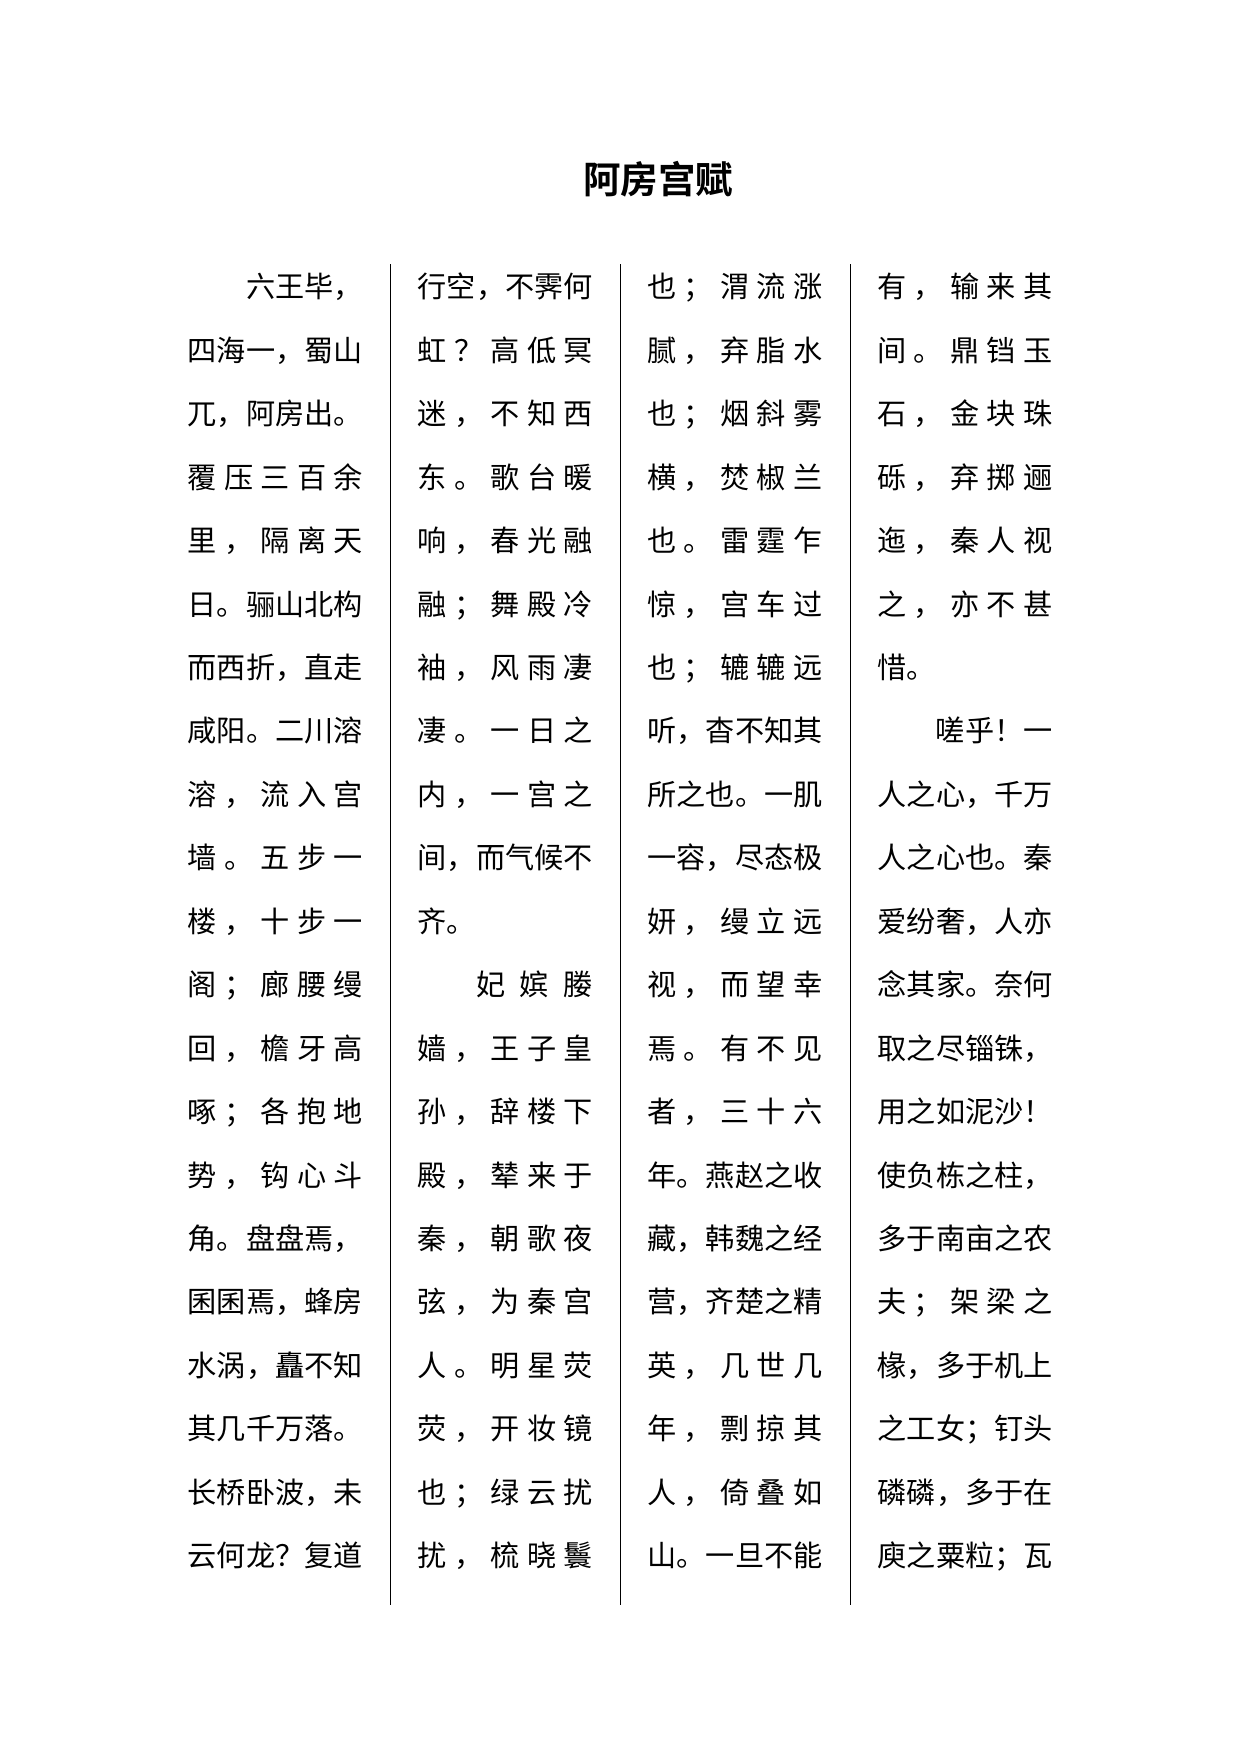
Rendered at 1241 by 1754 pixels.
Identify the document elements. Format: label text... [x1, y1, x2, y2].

text 妃嫔媵嫱，王子皇孙，辞楼下殿，辇来于秦，朝歌夜弦，为秦宫人。明星荧荧，开妆镜也；绿云扰扰，梳晓鬟也；渭流涨腻，弃脂水也；烟斜雾横，焚椒兰也。雷霆乍惊，宫车过也；辘辘远听，杳不知其所之也。一肌一容，尽态极妍，缦立远视，而望幸焉。有不见者，三十六年。燕赵之收藏，韩魏之经营，齐楚之精英，几世几年，剽掠其人，倚叠如山。一旦不能有，输来其间。鼎铛玉石，金块珠砾，弃掷逦迤，秦人视之，亦不甚惜。 [877, 264, 1053, 687]
text 妃嫔媵嫱，王子皇孙，辞楼下殿，辇来于秦，朝歌夜弦，为秦宫人。明星荧荧，开妆镜也；绿云扰扰，梳晓鬟也；渭流涨腻，弃脂水也；烟斜雾横，焚椒兰也。雷霆乍惊，宫车过也；辘辘远听，杳不知其所之也。一肌一容，尽态极妍，缦立远视，而望幸焉。有不见者，三十六年。燕赵之收藏，韩魏之经营，齐楚之精英，几世几年，剽掠其人，倚叠如山。一旦不能有，输来其间。鼎铛玉石，金块珠砾，弃掷逦迤，秦人视之，亦不甚惜。 [417, 962, 593, 1575]
text 六王毕，四海一，蜀山兀，阿房出。覆压三百余里，隔离天日。骊山北构而西折，直走咸阳。二川溶溶，流入宫墙。五步一楼，十步一阁；廊腰缦回，檐牙高啄；各抱地势，钩心斗角。盘盘焉，囷囷焉，蜂房水涡，矗不知其几千万落。长桥卧波，未云何龙？复道行空，不霁何虹？高低冥迷，不知西东。歌台暖响，春光融融；舞殿冷袖，风雨凄凄。一日之内，一宫之间，而气候不齐。 [187, 264, 363, 1575]
text 六王毕，四海一，蜀山兀，阿房出。覆压三百余里，隔离天日。骊山北构而西折，直走咸阳。二川溶溶，流入宫墙。五步一楼，十步一阁；廊腰缦回，檐牙高啄；各抱地势，钩心斗角。盘盘焉，囷囷焉，蜂房水涡，矗不知其几千万落。长桥卧波，未云何龙？复道行空，不霁何虹？高低冥迷，不知西东。歌台暖响，春光融融；舞殿冷袖，风雨凄凄。一日之内，一宫之间，而气候不齐。 [417, 264, 593, 941]
text 阿房宫赋 [187, 150, 1053, 204]
text 妃嫔媵嫱，王子皇孙，辞楼下殿，辇来于秦，朝歌夜弦，为秦宫人。明星荧荧，开妆镜也；绿云扰扰，梳晓鬟也；渭流涨腻，弃脂水也；烟斜雾横，焚椒兰也。雷霆乍惊，宫车过也；辘辘远听，杳不知其所之也。一肌一容，尽态极妍，缦立远视，而望幸焉。有不见者，三十六年。燕赵之收藏，韩魏之经营，齐楚之精英，几世几年，剽掠其人，倚叠如山。一旦不能有，输来其间。鼎铛玉石，金块珠砾，弃掷逦迤，秦人视之，亦不甚惜。 [647, 264, 823, 1575]
